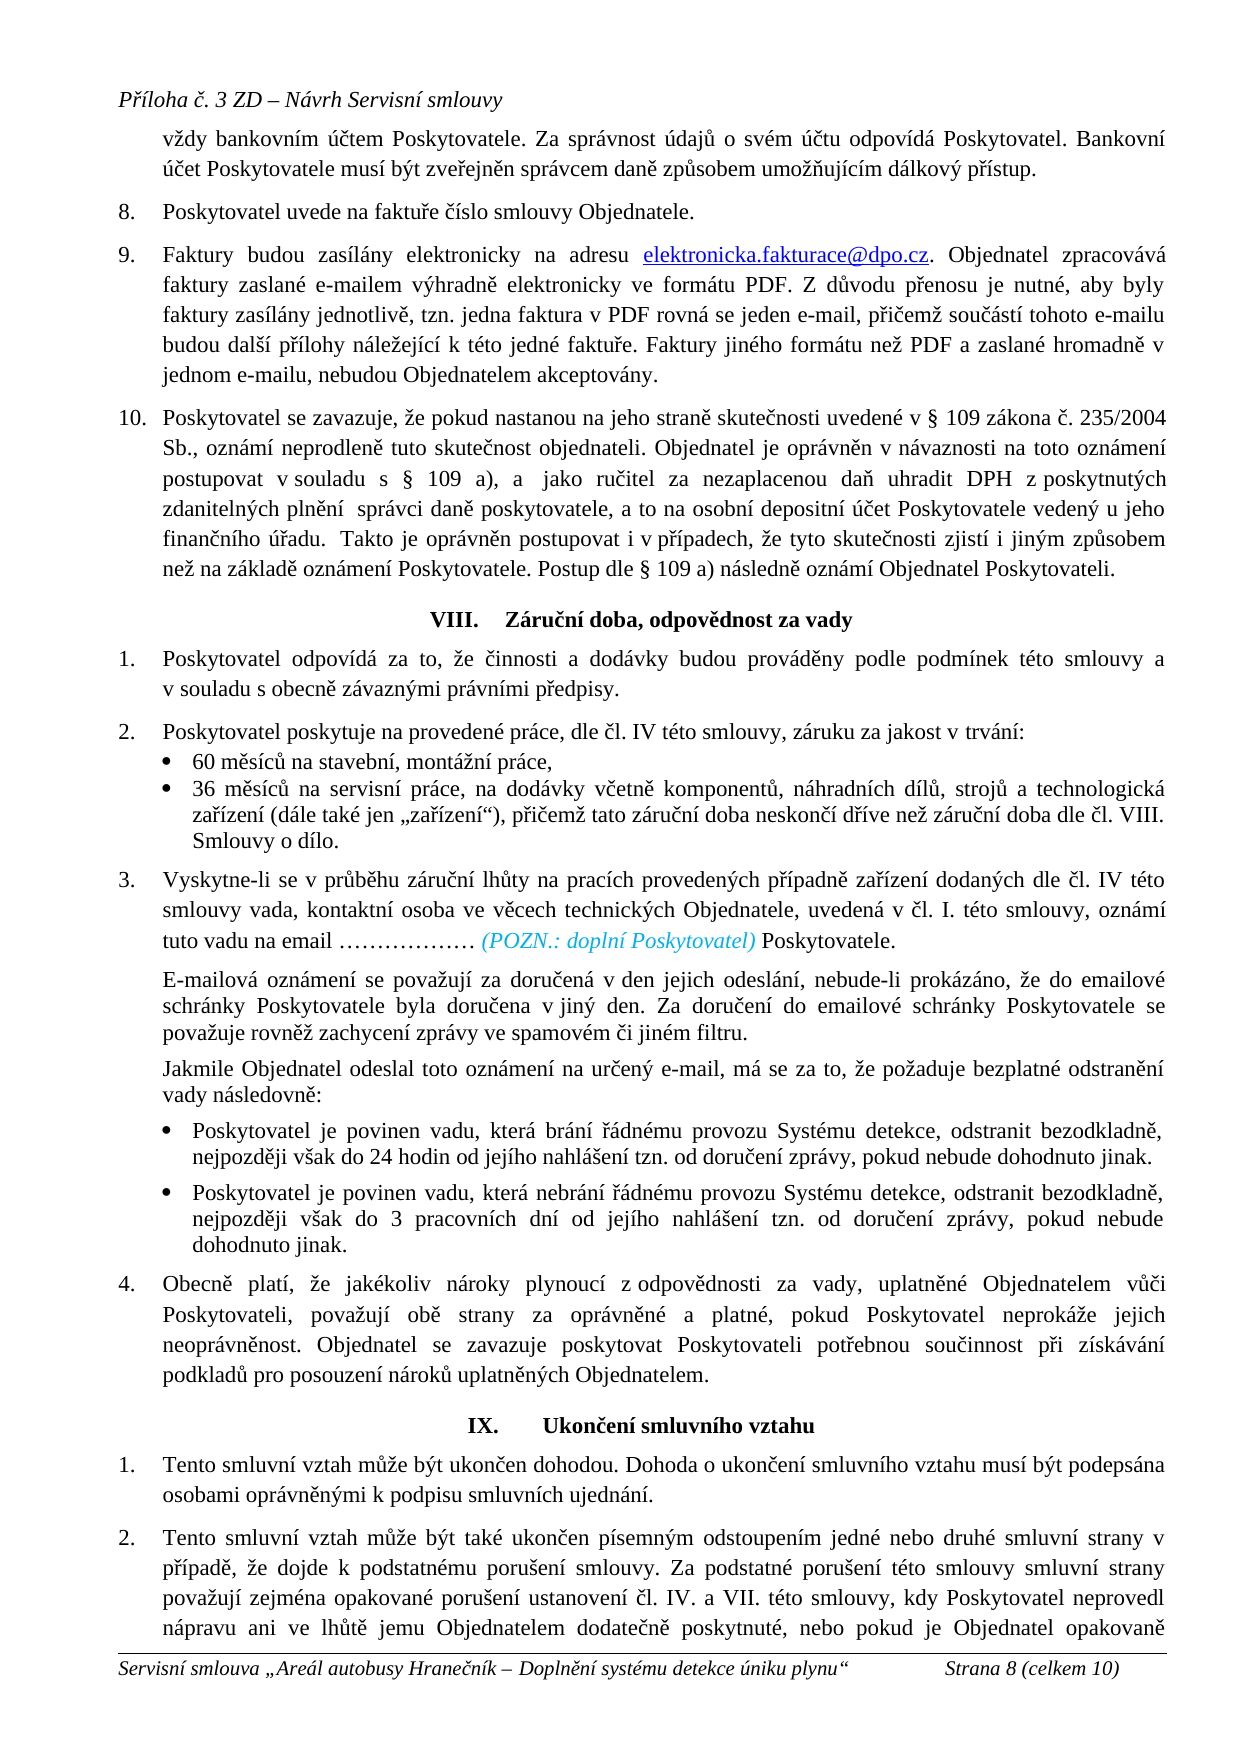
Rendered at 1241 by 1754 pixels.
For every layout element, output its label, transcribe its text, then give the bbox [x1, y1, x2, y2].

list Poskytovatel poskytuje na provedené práce, dle čl. IV této smlouvy, záruku za jakost v trvání: [118, 718, 1167, 744]
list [118, 1524, 1167, 1641]
list Poskytovatel odpovídá za to, že činnosti a dodávky budou prováděny podle podmínek této smlouvy a v souladu s obecně závaznými právními předpisy. [118, 645, 1167, 702]
list Poskytovatel se zavazuje, že pokud nastanou na jeho straně skutečnosti uvedené v § 109 zákona č. 235/2004 Sb., oznámí neprodleně tuto skutečnost objednateli. Objednatel je oprávněn v návaznosti na toto oznámení postupovat v souladu s § 109 a), a jako ručitel za nezaplacenou daň uhradit DPH z poskytnutých zdanitelných plnění správci daně poskytovatele, a to na osobní depositní účet Poskytovatele vedený u jeho finančního úřadu. Takto je oprávněn postupovat i v případech, že tyto skutečnosti zjistí i jiným způsobem než na základě oznámení Poskytovatele. Postup dle § 109 a) následně oznámí Objednatel Poskytovateli. [118, 404, 1167, 582]
text E-mailová oznámení se považují za doručená v den jejich odeslání, nebude-li prokázáno, že do emailové schránky Poskytovatele byla doručena v jiný den. Za doručení do emailové schránky Poskytovatele se považuje rovněž zachycení zprávy ve spamovém či jiném filtru. [162, 966, 1167, 1045]
list Obecně platí, že jakékoliv nároky plynoucí z odpovědnosti za vady, uplatněné Objednatelem vůči Poskytovateli, považují obě strany za oprávněné a platné, pokud Poskytovatel neprokáže jejich neoprávněnost. Objednatel se zavazuje poskytovat Poskytovateli potřebnou součinnost při získávání podkladů pro posouzení nároků uplatněných Objednatelem. [118, 1270, 1167, 1387]
list Tento smluvní vztah může být ukončen dohodou. Dohoda o ukončení smluvního vztahu musí být podepsána osobami oprávněnými k podpisu smluvních ujednání. [118, 1451, 1167, 1507]
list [118, 125, 1167, 182]
list Poskytovatel je povinen vadu, která brání řádnému provozu Systému detekce, odstranit bezodkladně, nejpozději však do 24 hodin od jejího nahlášení tzn. od doručení zprávy, pokud nebude dohodnuto jinak. [162, 1117, 1164, 1169]
subtitle Záruční doba, odpovědnost za vady [118, 606, 1164, 633]
list Vyskytne-li se v průběhu záruční lhůty na pracích provedených případně zařízení dodaných dle čl. IV této smlouvy vada, kontaktní osoba ve věcech technických Objednatele, uvedená v čl. I. této smlouvy, oznámí tuto vadu na email ……………… (POZN.: doplní Poskytovatel) Poskytovatele. [118, 866, 1167, 953]
list Faktury budou zasílány elektronicky na adresu elektronicka.fakturace@dpo.cz. Objednatel zpracovává faktury zaslané e-mailem výhradně elektronicky ve formátu PDF. Z důvodu přenosu je nutné, aby byly faktury zasílány jednotlivě, tzn. jedna faktura v PDF rovná se jeden e-mail, přičemž součástí tohoto e-mailu budou další přílohy náležející k této jedné faktuře. Faktury jiného formátu než PDF a zaslané hromadně v jednom e-mailu, nebudou Objednatelem akceptovány. [118, 241, 1167, 388]
list Poskytovatel je povinen vadu, která nebrání řádnému provozu Systému detekce, odstranit bezodkladně, nejpozději však do 3 pracovních dní od jejího nahlášení tzn. od doručení zprávy, pokud nebude dohodnuto jinak. [162, 1179, 1164, 1258]
list Poskytovatel uvede na faktuře číslo smlouvy Objednatele. [118, 198, 1167, 224]
subtitle Ukončení smluvního vztahu [118, 1412, 1164, 1438]
text 36 měsíců na servisní práce, na dodávky včetně komponentů, náhradních dílů, strojů a technologická zařízení (dále také jen „zařízení“), přičemž tato záruční doba neskončí dříve než záruční doba dle čl. VIII. Smlouvy o dílo. [162, 775, 1167, 854]
text 60 měsíců na stavební, montážní práce, [162, 748, 1167, 775]
text Jakmile Objednatel odeslal toto oznámení na určený e-mail, má se za to, že požaduje bezplatné odstranění vady následovně: [162, 1055, 1167, 1107]
